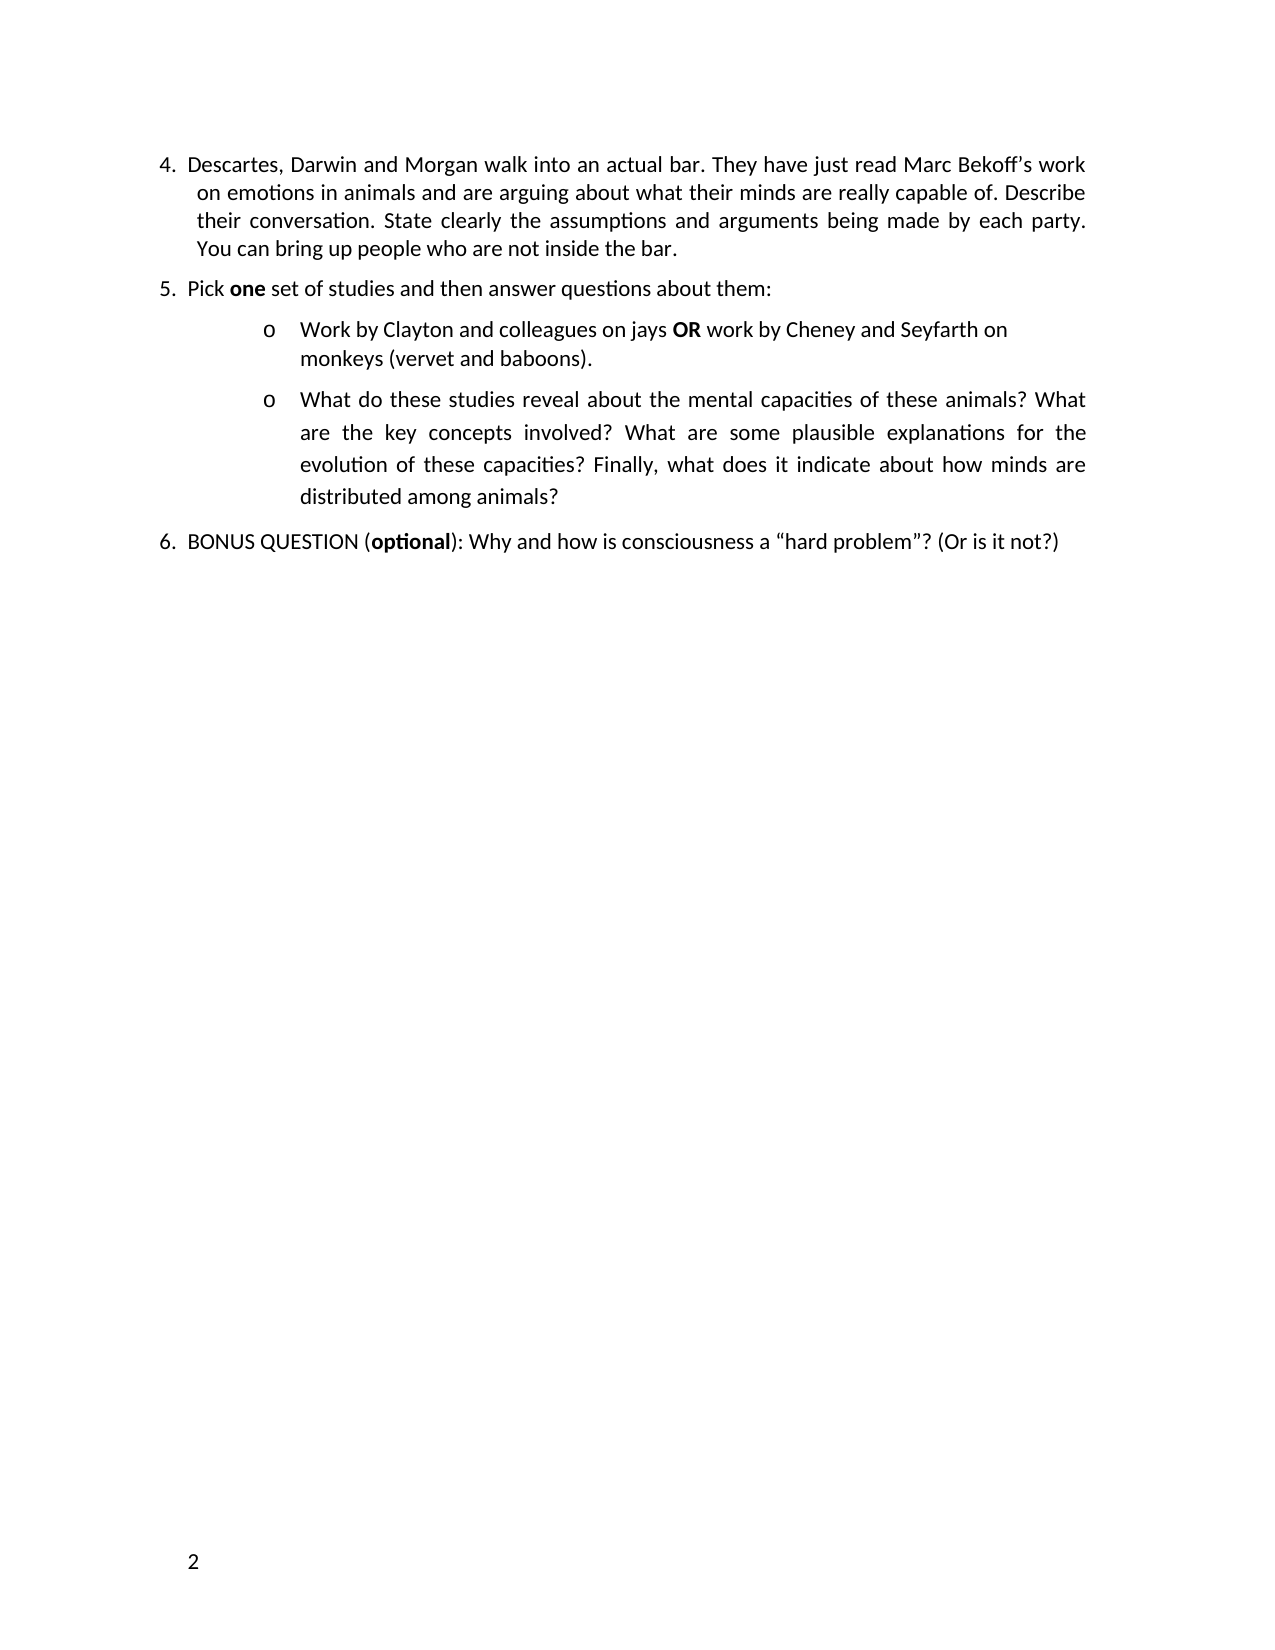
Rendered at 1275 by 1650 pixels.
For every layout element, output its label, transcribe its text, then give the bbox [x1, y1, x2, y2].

list Work by Clayton and colleagues on jays OR work by Cheney and Seyfarth on monkeys (vervet and baboons). [262, 315, 1088, 372]
list Pick one set of studies and then answer questions about them: [159, 274, 1088, 303]
list BONUS QUESTION (optional): Why and how is consciousness a “hard problem”? (Or is it not?) [159, 527, 1088, 555]
list Descartes, Darwin and Morgan walk into an actual bar. They have just read Marc Bekoff’s work on emotions in animals and are arguing about what their minds are really capable of. Describe their conversation. State clearly the assumptions and arguments being made by each party. You can bring up people who are not inside the bar. [159, 150, 1088, 262]
list What do these studies reveal about the mental capacities of these animals? What are the key concepts involved? What are some plausible explanations for the evolution of these capacities? Finally, what does it indicate about how minds are distributed among animals? [262, 385, 1088, 511]
